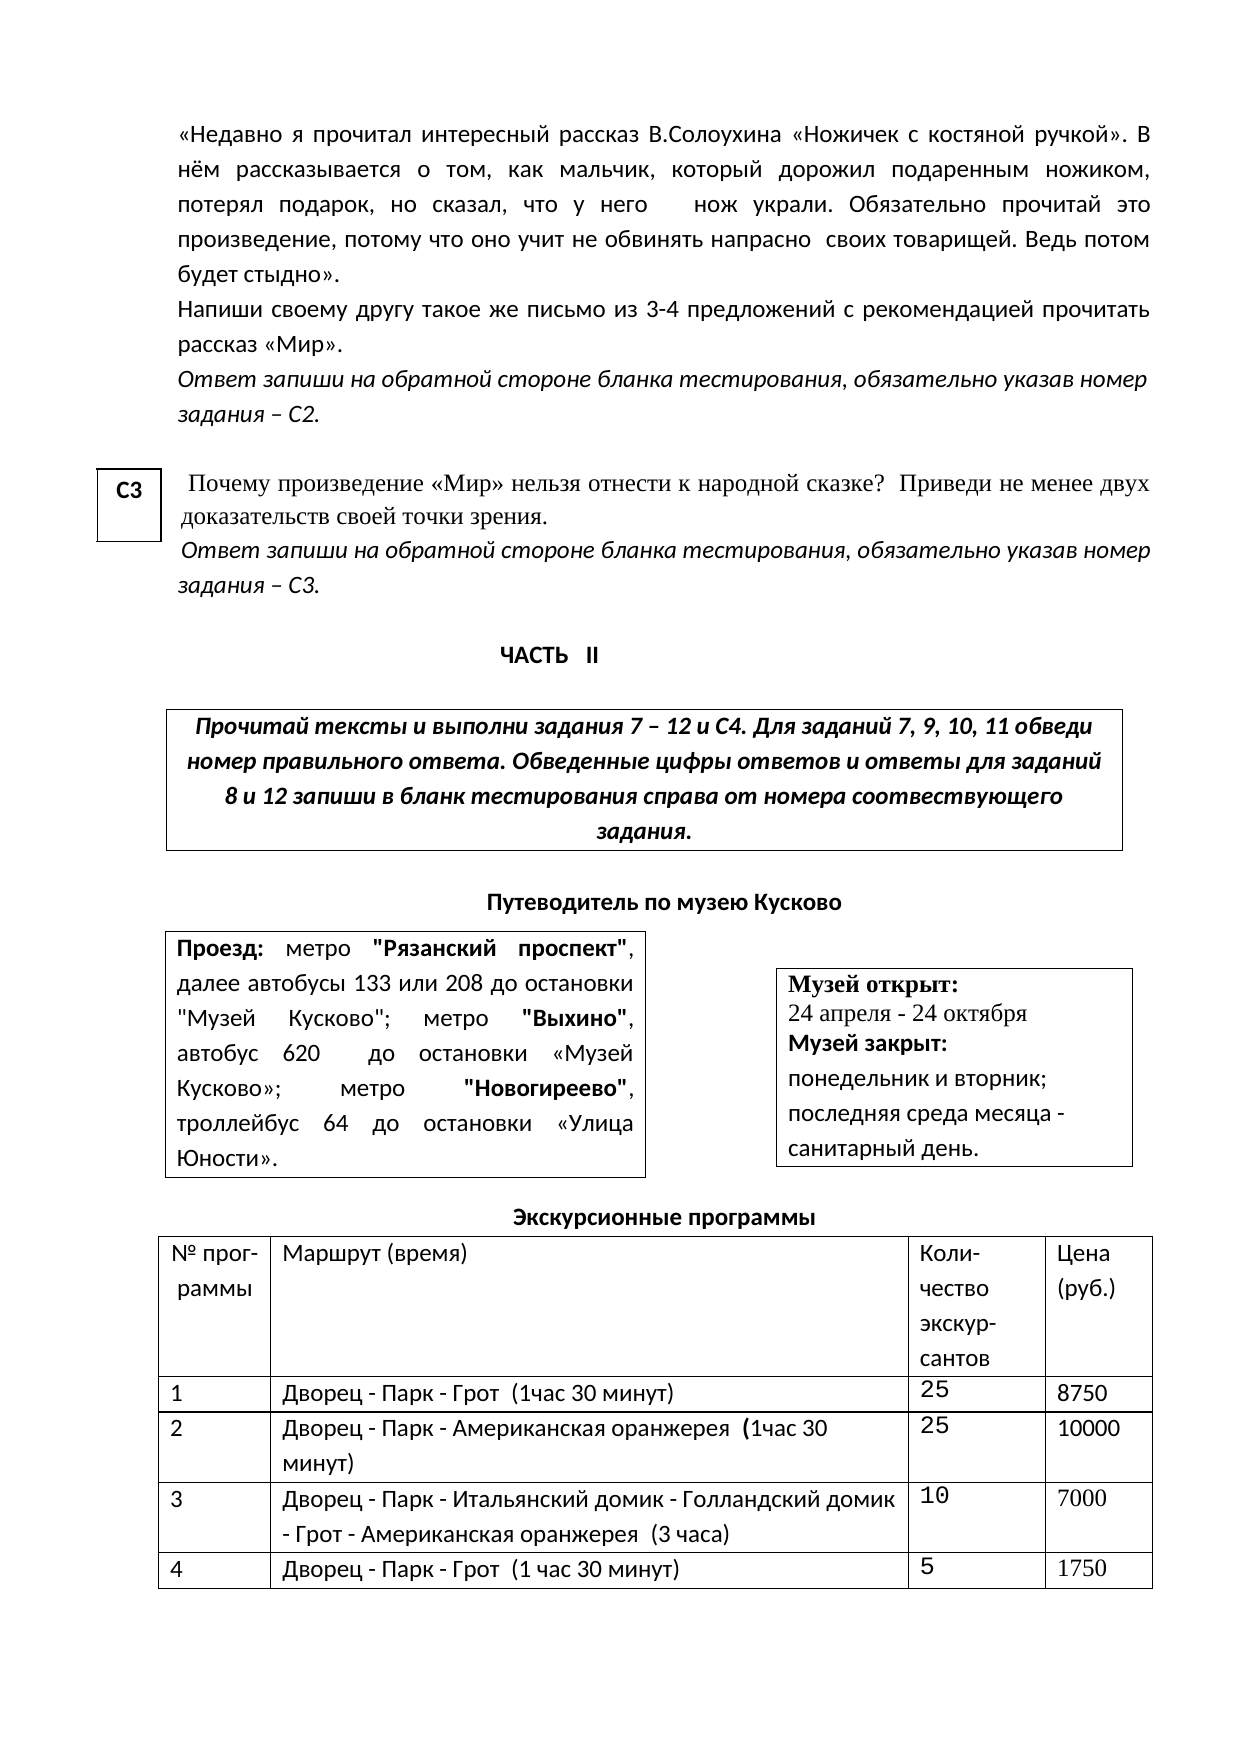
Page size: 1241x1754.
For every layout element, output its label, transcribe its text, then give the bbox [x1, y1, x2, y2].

text Напиши своему другу такое же письмо из 3-4 предложений с рекомендацией прочитать рассказ «Мир». [177, 293, 1152, 359]
table_cell 1 [159, 1377, 270, 1411]
table_cell 25 [909, 1377, 1045, 1411]
table_cell 10000 [1046, 1413, 1152, 1482]
table_cell 10 [909, 1483, 1045, 1552]
table_cell 5 [909, 1553, 1045, 1588]
table_cell 3 [159, 1483, 270, 1552]
table_cell 2 [159, 1413, 270, 1482]
text Ответ запиши на обратной стороне бланка тестирования, обязательно указав номер задания – С3. [177, 534, 1152, 600]
table_header Прочитай тексты и выполни задания 7 – 12 и С4. Для заданий 7, 9, 10, 11 обведи номер правильного ответа. Обведенные цифры ответов и ответы для заданий 8 и 12 запиши в бланк тестирования справа от номера соотвествующего задания. [167, 710, 1122, 849]
table_header Маршрут (время) [271, 1237, 908, 1376]
text ЧАСТЬ II [177, 639, 1152, 670]
table_cell Дворец - Парк - Американская оранжерея (1час 30 минут) [271, 1413, 908, 1482]
table_cell 1750 [1046, 1553, 1152, 1588]
table_cell Дворец - Парк - Итальянский домик - Голландский домик - Грот - Американская оранжерея (3 часа) [271, 1483, 908, 1552]
table_cell Дворец - Парк - Грот (1час 30 минут) [271, 1377, 908, 1411]
text Экскурсионные программы [177, 1166, 1152, 1231]
table_cell Дворец - Парк - Грот (1 час 30 минут) [271, 1553, 908, 1588]
table_cell 4 [159, 1553, 270, 1588]
table_header Проезд: метро "Рязанский проспект", далее автобусы 133 или 208 до остановки "Музей Кусково"; метро "Выхино", автобус 620 до остановки «Музей Кусково»; метро "Новогиреево", троллейбус 64 до остановки «Улица Юности». [166, 932, 645, 1177]
text Ответ запиши на обратной стороне бланка тестирования, обязательно указав номер задания – С2. [177, 363, 1152, 429]
text Путеводитель по музею Кусково [177, 886, 1152, 916]
text «Недавно я прочитал интересный рассказ В.Солоухина «Ножичек с костяной ручкой». В нём рассказывается о том, как мальчик, который дорожил подаренным ножиком, потерял подарок, но сказал, что у него нож украли. Обязательно прочитай это произведение, потому что оно учит не обвинять напрасно своих товарищей. Ведь потом будет стыдно». [177, 118, 1152, 289]
table_cell 8750 [1046, 1377, 1152, 1411]
table_header Коли-чество экскур-сантов [909, 1237, 1045, 1376]
text С3 [98, 472, 160, 539]
table_header Музей открыт: 24 апреля - 24 октября Музей закрыт: понедельник и вторник; последняя среда месяца - санитарный день. [777, 969, 1132, 1166]
text Почему произведение «Мир» нельзя отнести к народной сказке? Приведи не менее двух доказательств своей точки зрения. [177, 468, 1152, 530]
table_header Цена (руб.) [1046, 1237, 1152, 1376]
table_cell 7000 [1046, 1483, 1152, 1552]
table_cell 25 [909, 1413, 1045, 1482]
table_header № прог-раммы [159, 1237, 270, 1376]
